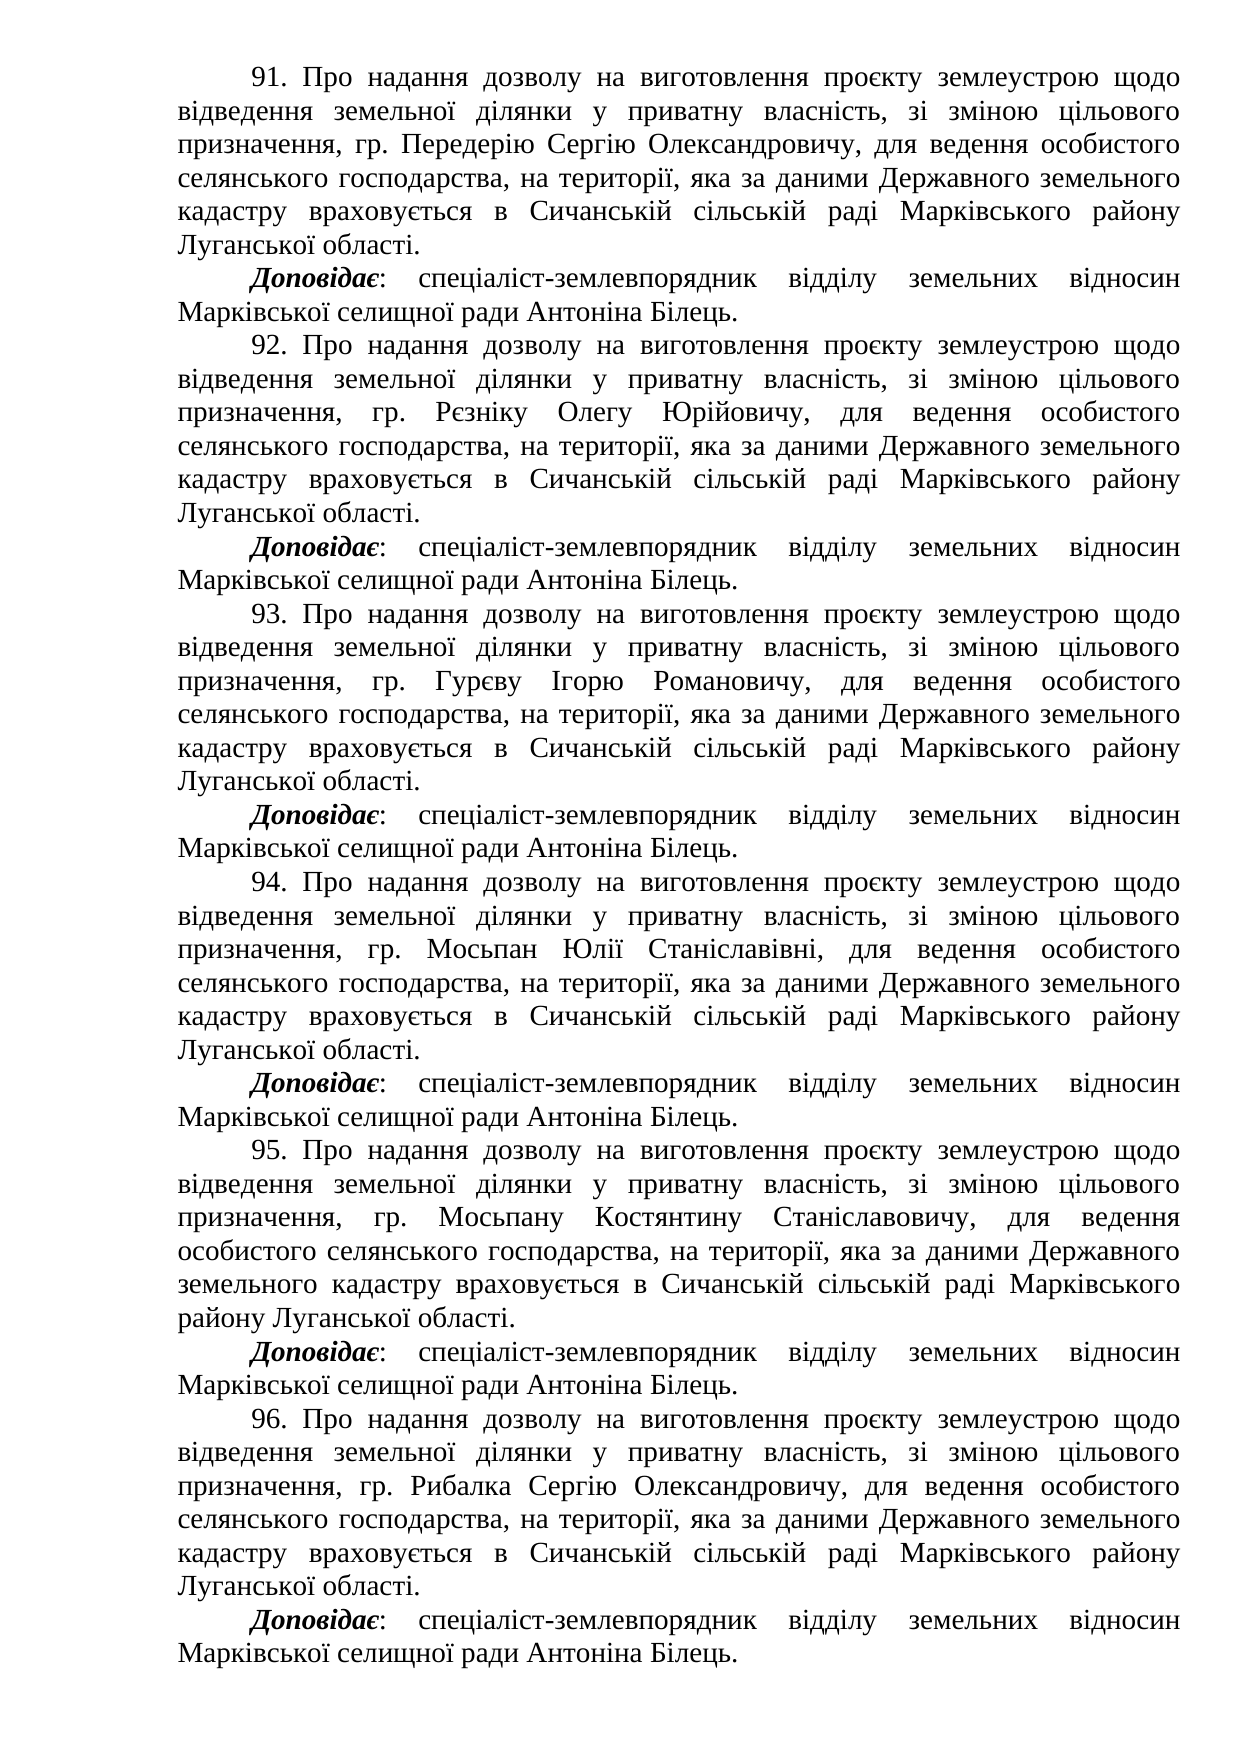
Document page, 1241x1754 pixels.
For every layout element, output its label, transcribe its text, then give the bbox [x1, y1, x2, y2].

text 93. Про надання дозволу на виготовлення проєкту землеустрою щодо відведення земельної ділянки у приватну власність, зі зміною цільового призначення, гр. Гурєву Ігорю Романовичу, для ведення особистого селянського господарства, на території, яка за даними Державного земельного кадастру враховується в Сичанській сільській раді Марківського району Луганської області. [177, 596, 1181, 797]
text Доповідає: спеціаліст-землевпорядник відділу земельних відносин Марківської селищної ради Антоніна Білець. [177, 1602, 1181, 1669]
text 96. Про надання дозволу на виготовлення проєкту землеустрою щодо відведення земельної ділянки у приватну власність, зі зміною цільового призначення, гр. Рибалка Сергію Олександровичу, для ведення особистого селянського господарства, на території, яка за даними Державного земельного кадастру враховується в Сичанській сільській раді Марківського району Луганської області. [177, 1401, 1181, 1602]
text Доповідає: спеціаліст-землевпорядник відділу земельних відносин Марківської селищної ради Антоніна Білець. [177, 1065, 1181, 1132]
text 95. Про надання дозволу на виготовлення проєкту землеустрою щодо відведення земельної ділянки у приватну власність, зі зміною цільового призначення, гр. Мосьпану Костянтину Станіславовичу, для ведення особистого селянського господарства, на території, яка за даними Державного земельного кадастру враховується в Сичанській сільській раді Марківського району Луганської області. [177, 1132, 1181, 1334]
text 92. Про надання дозволу на виготовлення проєкту землеустрою щодо відведення земельної ділянки у приватну власність, зі зміною цільового призначення, гр. Рєзніку Олегу Юрійовичу, для ведення особистого селянського господарства, на території, яка за даними Державного земельного кадастру враховується в Сичанській сільській раді Марківського району Луганської області. [177, 327, 1181, 529]
text 91. Про надання дозволу на виготовлення проєкту землеустрою щодо відведення земельної ділянки у приватну власність, зі зміною цільового призначення, гр. Передерію Сергію Олександровичу, для ведення особистого селянського господарства, на території, яка за даними Державного земельного кадастру враховується в Сичанській сільській раді Марківського району Луганської області. [177, 59, 1181, 260]
text 94. Про надання дозволу на виготовлення проєкту землеустрою щодо відведення земельної ділянки у приватну власність, зі зміною цільового призначення, гр. Мосьпан Юлії Станіславівні, для ведення особистого селянського господарства, на території, яка за даними Державного земельного кадастру враховується в Сичанській сільській раді Марківського району Луганської області. [177, 864, 1181, 1065]
text Доповідає: спеціаліст-землевпорядник відділу земельних відносин Марківської селищної ради Антоніна Білець. [177, 529, 1181, 596]
text Доповідає: спеціаліст-землевпорядник відділу земельних відносин Марківської селищної ради Антоніна Білець. [177, 797, 1181, 864]
text Доповідає: спеціаліст-землевпорядник відділу земельних відносин Марківської селищної ради Антоніна Білець. [177, 1334, 1181, 1401]
text Доповідає: спеціаліст-землевпорядник відділу земельних відносин Марківської селищної ради Антоніна Білець. [177, 260, 1181, 327]
